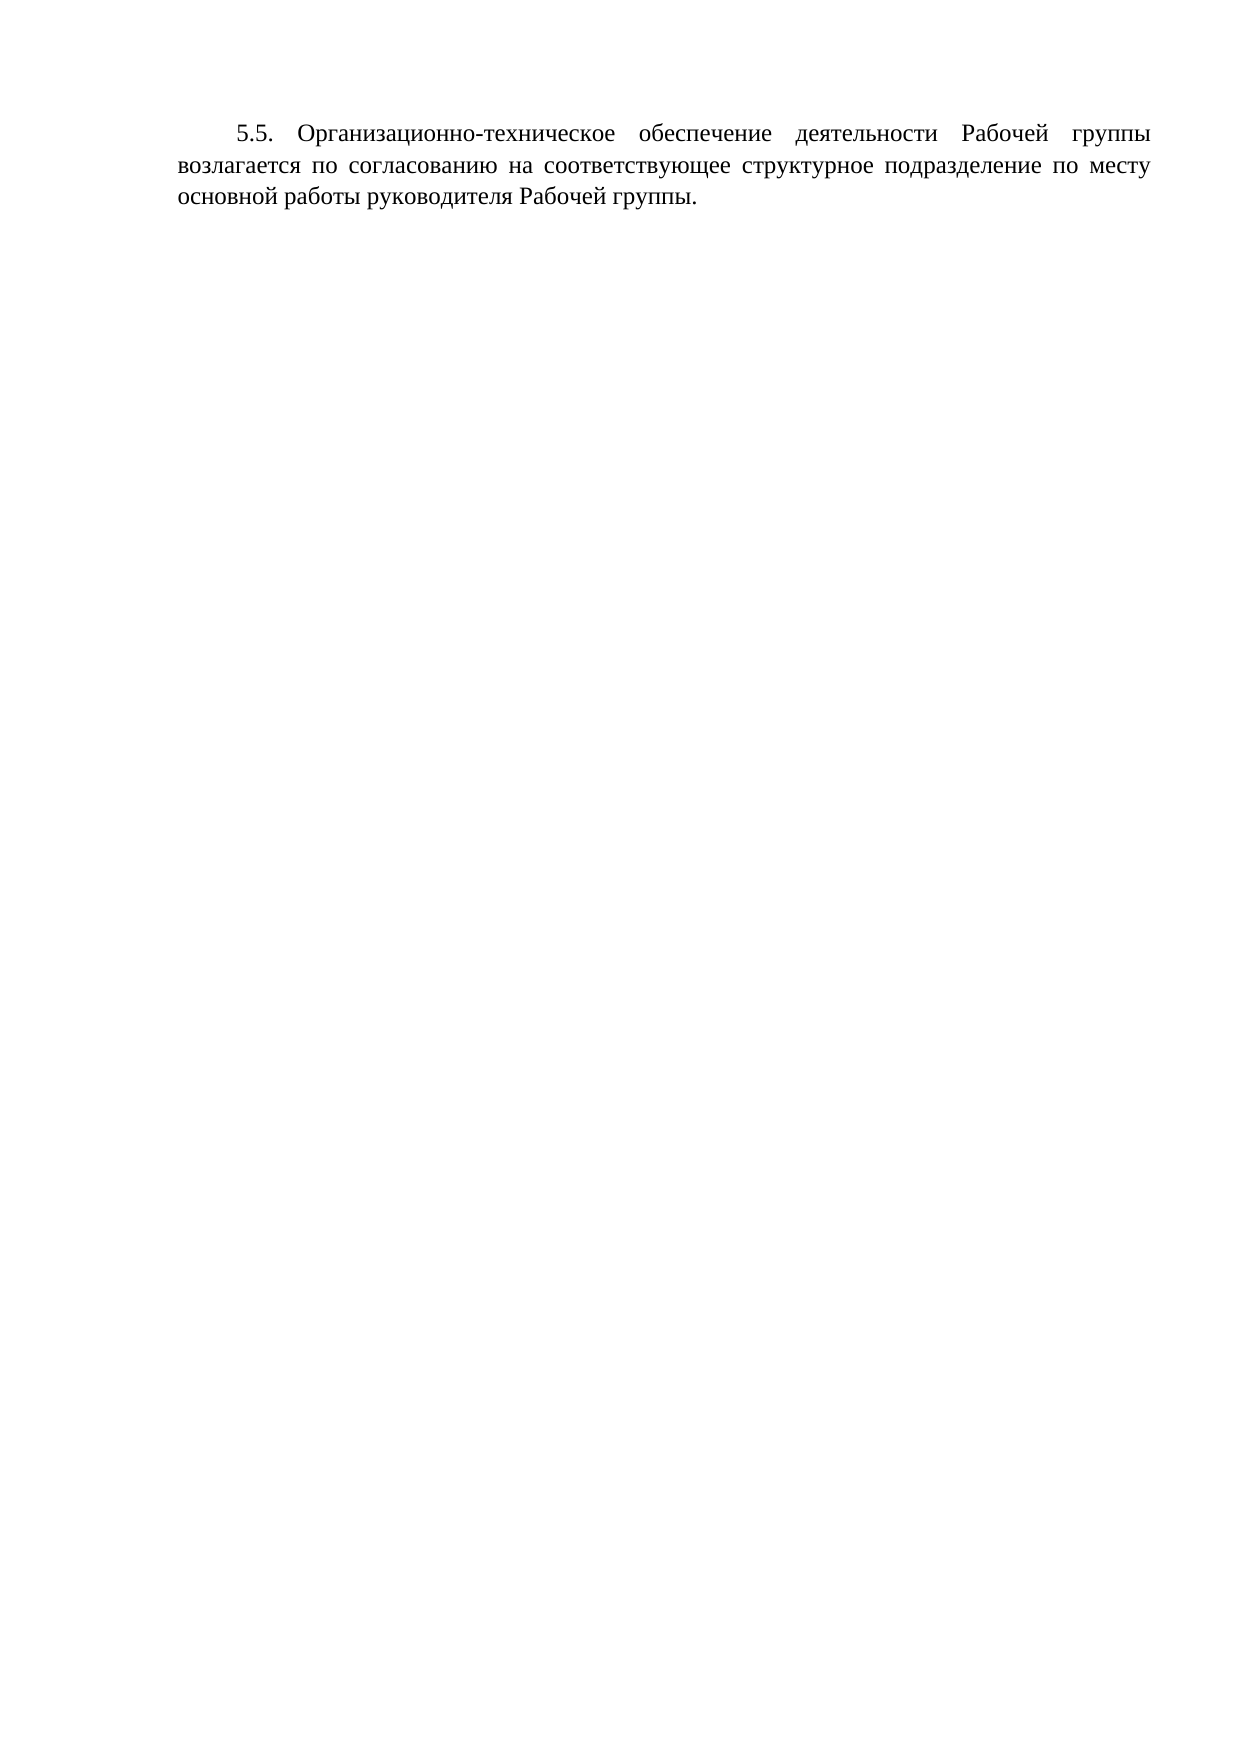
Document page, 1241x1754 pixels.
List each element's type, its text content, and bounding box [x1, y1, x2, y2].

text 5.5. Организационно-техническое обеспечение деятельности Рабочей группы возлагается по согласованию на соответствующее структурное подразделение по месту основной работы руководителя Рабочей группы. [177, 118, 1152, 210]
